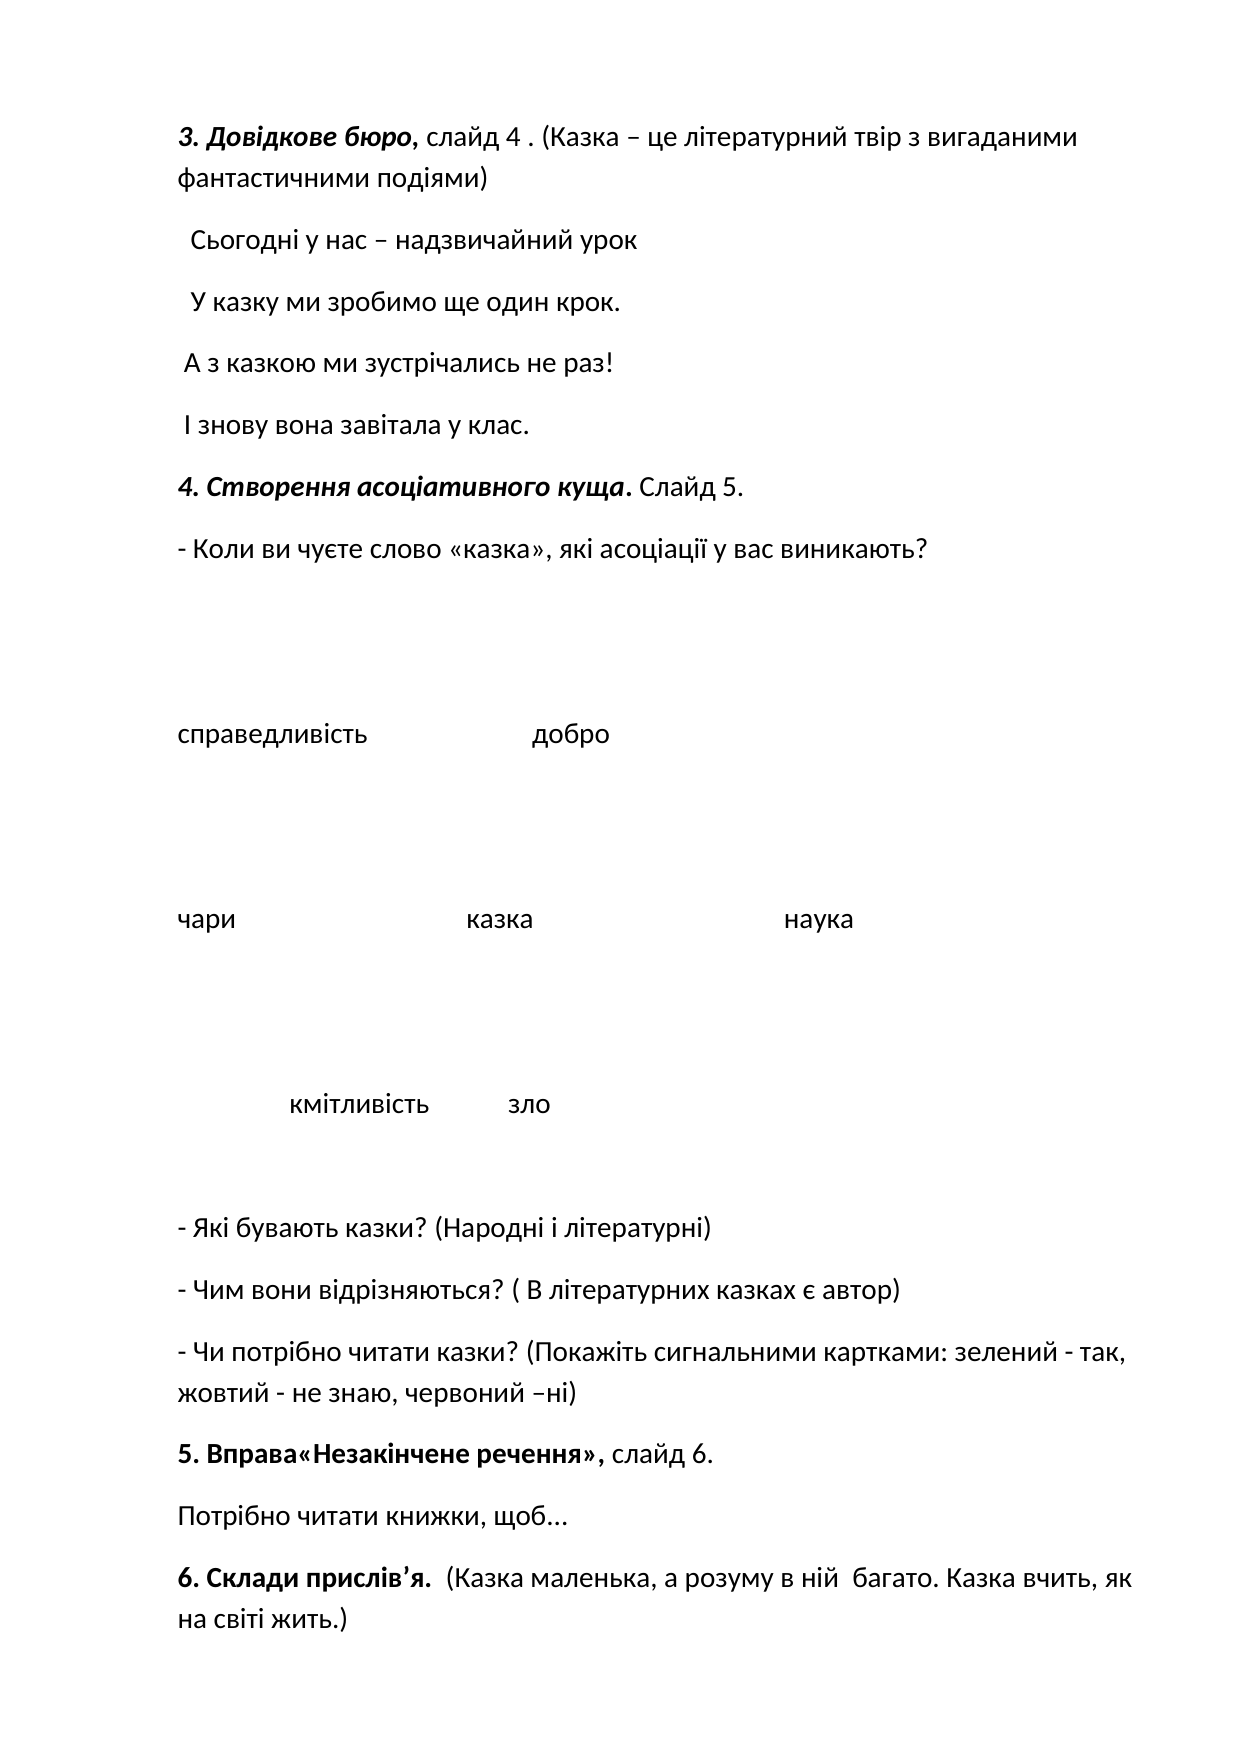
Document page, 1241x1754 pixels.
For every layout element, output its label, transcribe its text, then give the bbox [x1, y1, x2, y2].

text І знову вона завітала у клас. [177, 406, 1152, 442]
text - Які бувають казки? (Народні і літературні) [177, 1209, 1152, 1245]
text - Чи потрібно читати казки? (Покажіть сигнальними картками: зелений - так, жовтий - не знаю, червоний –ні) [177, 1333, 1152, 1409]
text 4. Створення асоціативного куща. Слайд 5. [177, 468, 1152, 503]
text У казку ми зробимо ще один крок. [177, 283, 1152, 318]
text Потрібно читати книжки, щоб... [177, 1497, 1152, 1533]
text 6. Склади прислів’я. (Казка маленька, а розуму в ній багато. Казка вчить, як на світі жить.) [177, 1559, 1152, 1636]
text - Коли ви чуєте слово «казка», які асоціації у вас виникають? [177, 530, 1152, 565]
text 5. Вправа«Незакінчене речення», слайд 6. [177, 1435, 1152, 1471]
text Сьогодні у нас – надзвичайний урок [177, 221, 1152, 256]
text справедливість добро [177, 715, 1152, 751]
text кмітливість зло [177, 1086, 1152, 1121]
text - Чим вони відрізняються? ( В літературних казках є автор) [177, 1271, 1152, 1307]
text чари казка наука [177, 900, 1152, 936]
text А з казкою ми зустрічались не раз! [177, 344, 1152, 380]
text 3. Довідкове бюро, слайд 4 . (Казка – це літературний твір з вигаданими фантастичними подіями) [177, 118, 1152, 195]
